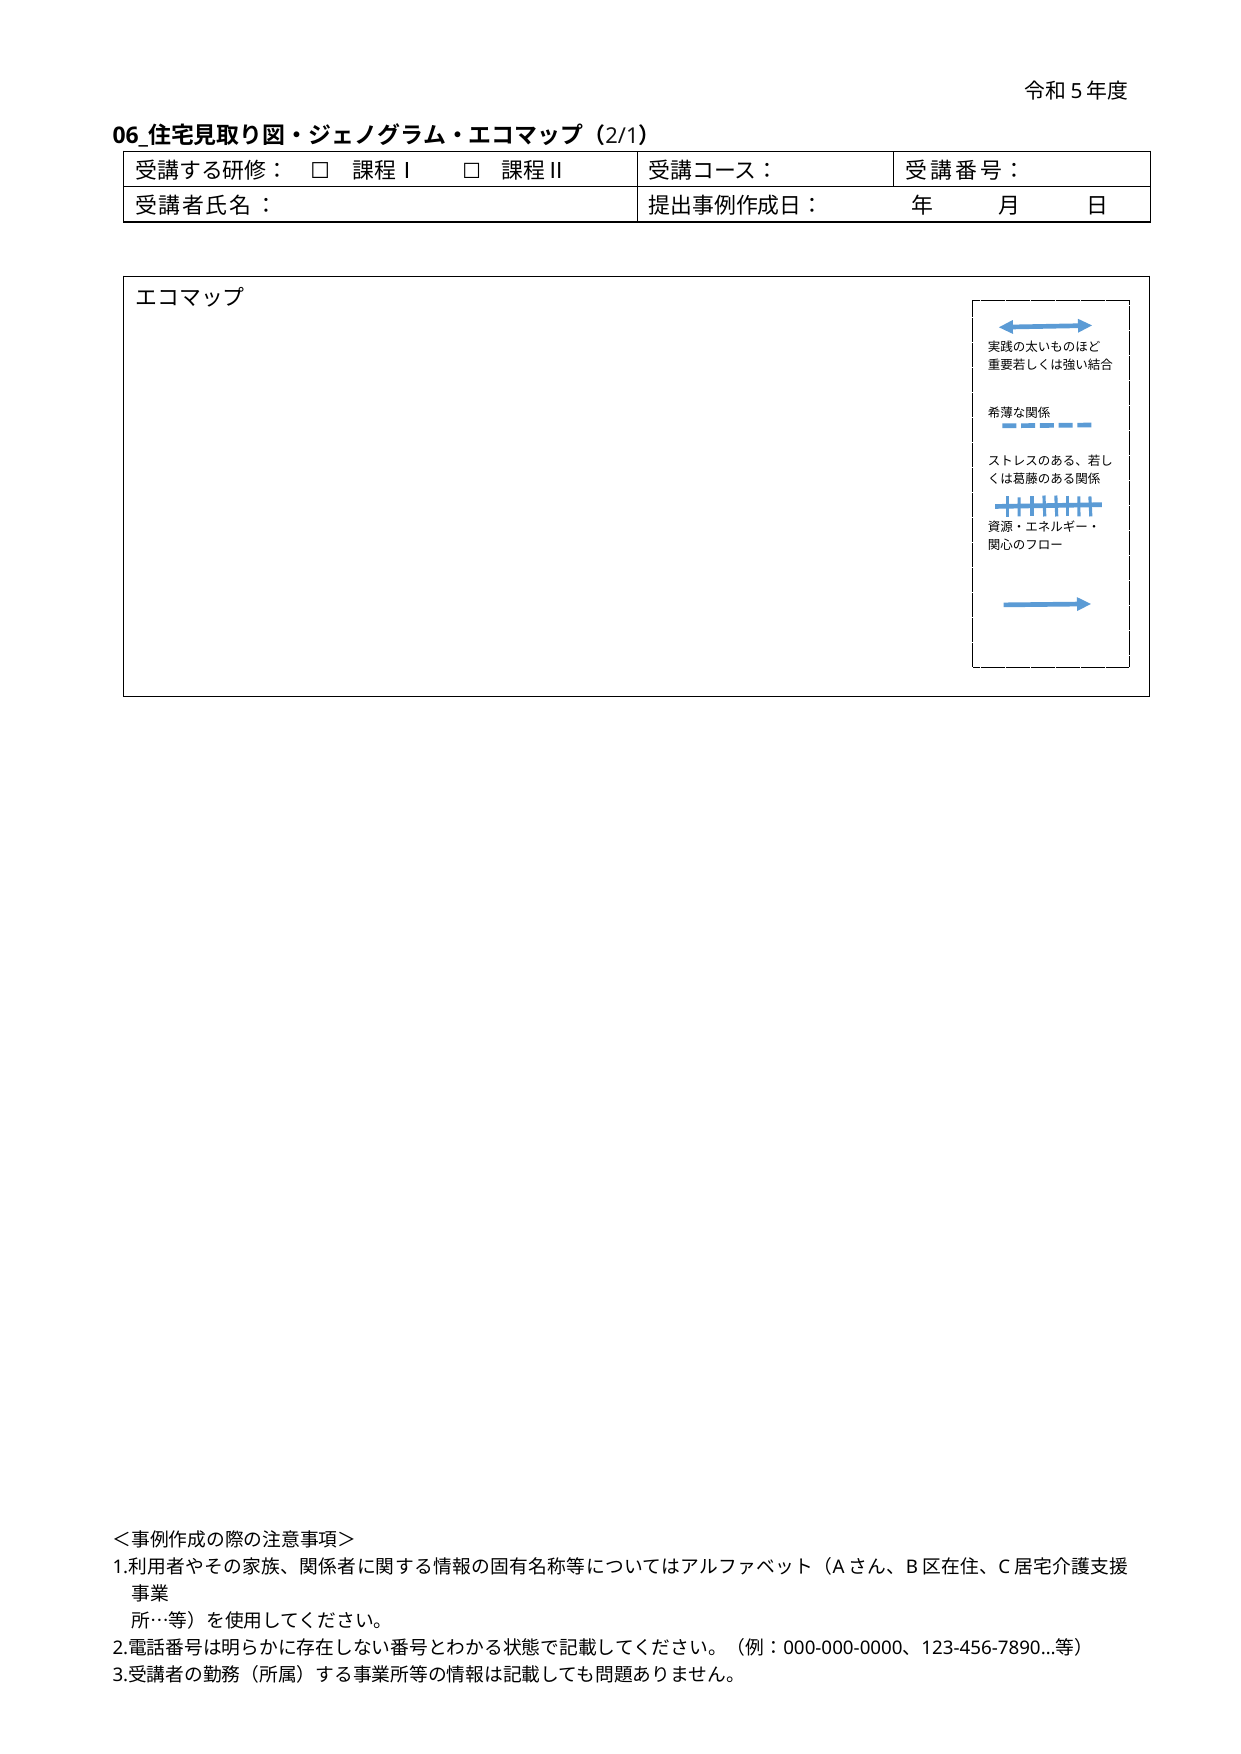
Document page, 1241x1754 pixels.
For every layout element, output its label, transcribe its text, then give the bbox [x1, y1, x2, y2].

table_cell エコマップ [124, 277, 1149, 696]
